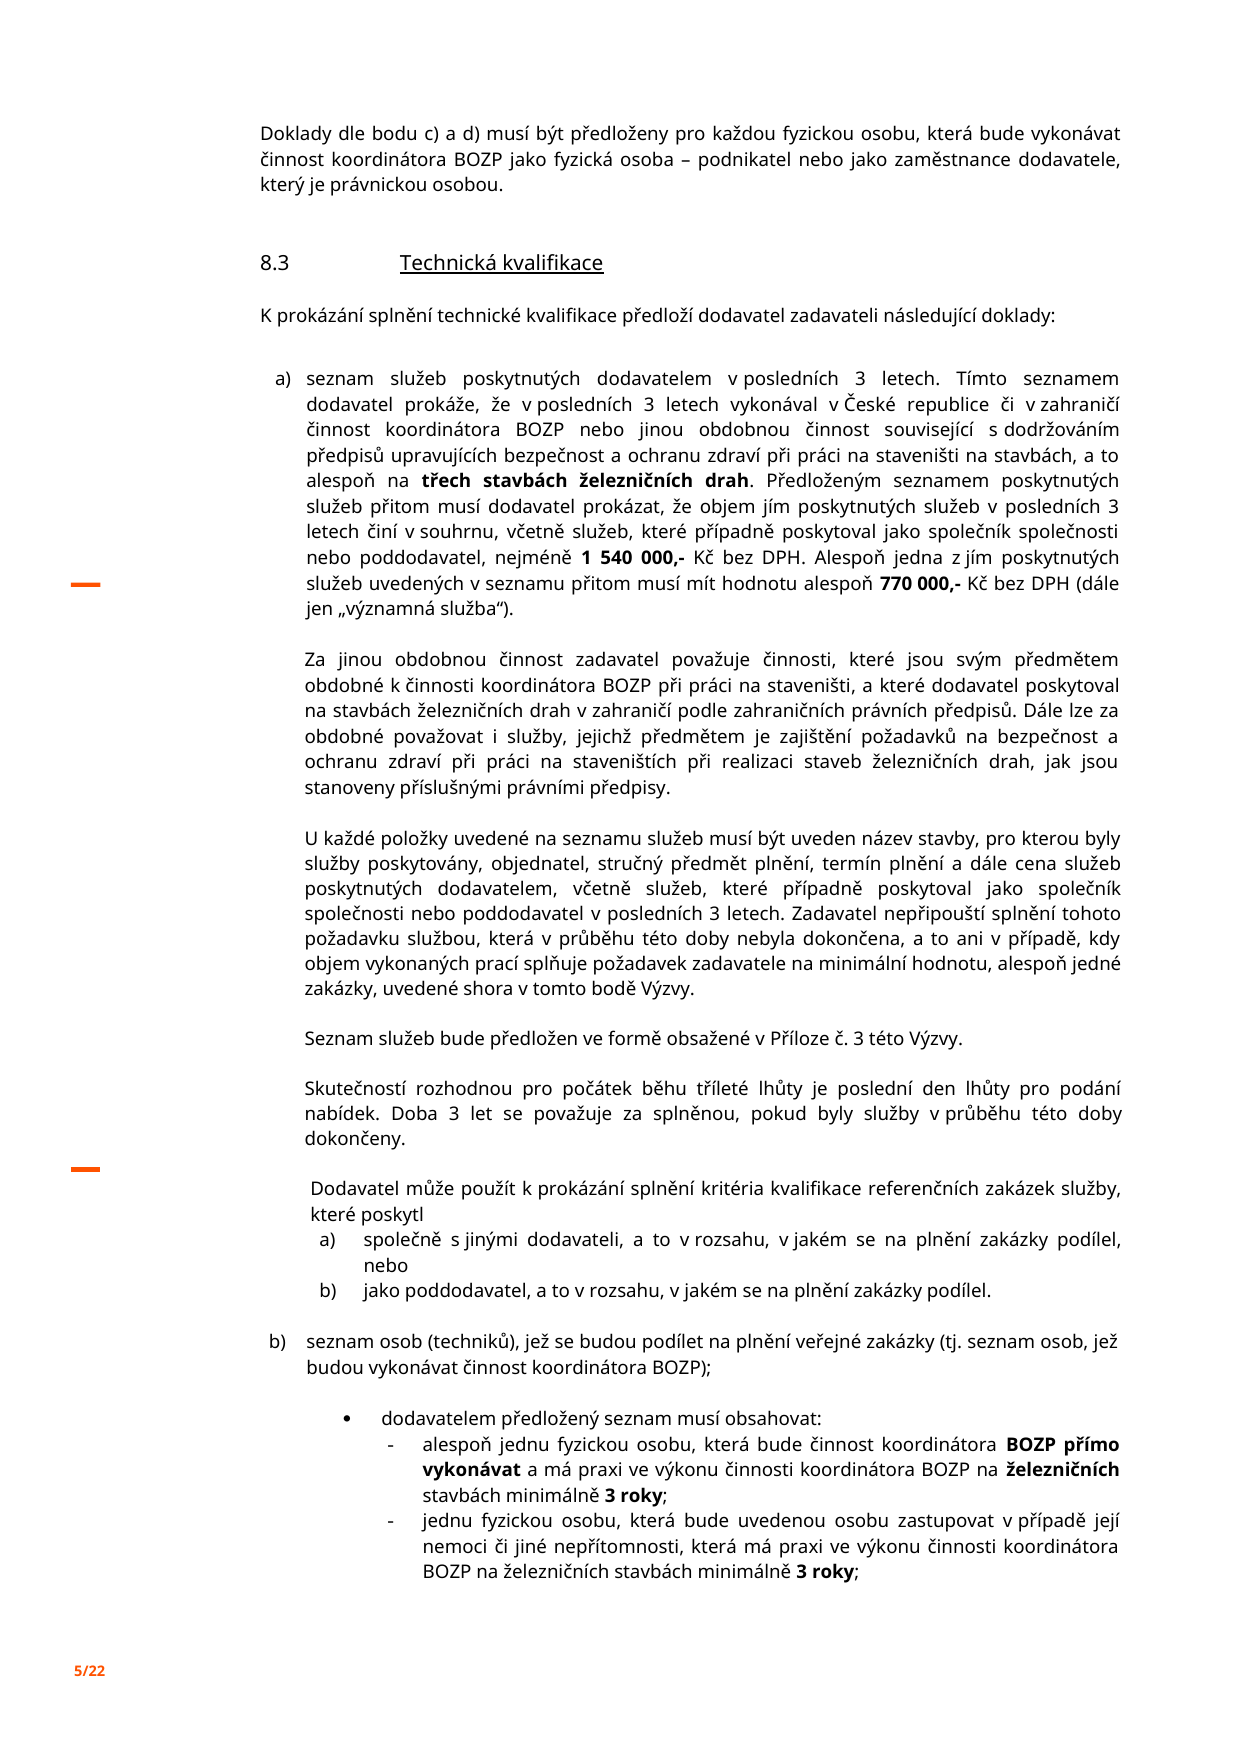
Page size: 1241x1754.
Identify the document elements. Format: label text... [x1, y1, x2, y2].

list Technická kvalifikace [260, 248, 1122, 277]
text Dodavatel může použít k prokázání splnění kritéria kvalifikace referenčních zakázek služby, které poskytl [310, 1176, 1122, 1227]
text a) společně s jinými dodavateli, a to v rozsahu, v jakém se na plnění zakázky podílel, nebo [319, 1227, 1122, 1278]
text Doklady dle bodu c) a d) musí být předloženy pro každou fyzickou osobu, která bude vykonávat činnost koordinátora BOZP jako fyzická osoba – podnikatel nebo jako zaměstnance dodavatele, který je právnickou osobou. [260, 121, 1122, 197]
text U každé položky uvedené na seznamu služeb musí být uveden název stavby, pro kterou byly služby poskytovány, objednatel, stručný předmět plnění, termín plnění a dále cena služeb poskytnutých dodavatelem, včetně služeb, které případně poskytoval jako společník společnosti nebo poddodavatel v posledních 3 letech. Zadavatel nepřipouští splnění tohoto požadavku službou, která v průběhu této doby nebyla dokončena, a to ani v případě, kdy objem vykonaných prací splňuje požadavek zadavatele na minimální hodnotu, alespoň jedné zakázky, uvedené shora v tomto bodě Výzvy. [304, 825, 1122, 1000]
list jednu fyzickou osobu, která bude uvedenou osobu zastupovat v případě její nemoci či jiné nepřítomnosti, která má praxi ve výkonu činnosti koordinátora BOZP na železničních stavbách minimálně 3 roky; [385, 1508, 1120, 1584]
text b) jako poddodavatel, a to v rozsahu, v jakém se na plnění zakázky podílel. [319, 1278, 1122, 1303]
text Seznam služeb bude předložen ve formě obsažené v Příloze č. 3 této Výzvy. [304, 1025, 1122, 1050]
list alespoň jednu fyzickou osobu, která bude činnost koordinátora BOZP přímo vykonávat a má praxi ve výkonu činnosti koordinátora BOZP na železničních stavbách minimálně 3 roky; [385, 1431, 1120, 1508]
list seznam služeb poskytnutých dodavatelem v posledních 3 letech. Tímto seznamem dodavatel prokáže, že v posledních 3 letech vykonával v České republice či v zahraničí činnost koordinátora BOZP nebo jinou obdobnou činnost související s dodržováním předpisů upravujících bezpečnost a ochranu zdraví při práci na staveništi na stavbách, a to alespoň na třech stavbách železničních drah. Předloženým seznamem poskytnutých služeb přitom musí dodavatel prokázat, že objem jím poskytnutých služeb v posledních 3 letech činí v souhrnu, včetně služeb, které případně poskytoval jako společník společnosti nebo poddodavatel, nejméně 1 540 000,- Kč bez DPH. Alespoň jedna z jím poskytnutých služeb uvedených v seznamu přitom musí mít hodnotu alespoň 770 000,- Kč bez DPH (dále jen „významná služba“). [275, 366, 1120, 621]
list seznam osob (techniků), jež se budou podílet na plnění veřejné zakázky (tj. seznam osob, jež budou vykonávat činnost koordinátora BOZP); [269, 1329, 1120, 1380]
text Skutečností rozhodnou pro počátek běhu tříleté lhůty je poslední den lhůty pro podání nabídek. Doba 3 let se považuje za splněnou, pokud byly služby v průběhu této doby dokončeny. [304, 1075, 1122, 1150]
text K prokázání splnění technické kvalifikace předloží dodavatel zadavateli následující doklady: [260, 302, 1122, 328]
list dodavatelem předložený seznam musí obsahovat: [343, 1405, 1120, 1431]
text Za jinou obdobnou činnost zadavatel považuje činnosti, které jsou svým předmětem obdobné k činnosti koordinátora BOZP při práci na staveništi, a které dodavatel poskytoval na stavbách železničních drah v zahraničí podle zahraničních právních předpisů. Dále lze za obdobné považovat i služby, jejichž předmětem je zajištění požadavků na bezpečnost a ochranu zdraví při práci na staveništích při realizaci staveb železničních drah, jak jsou stanoveny příslušnými právními předpisy. [304, 646, 1120, 799]
